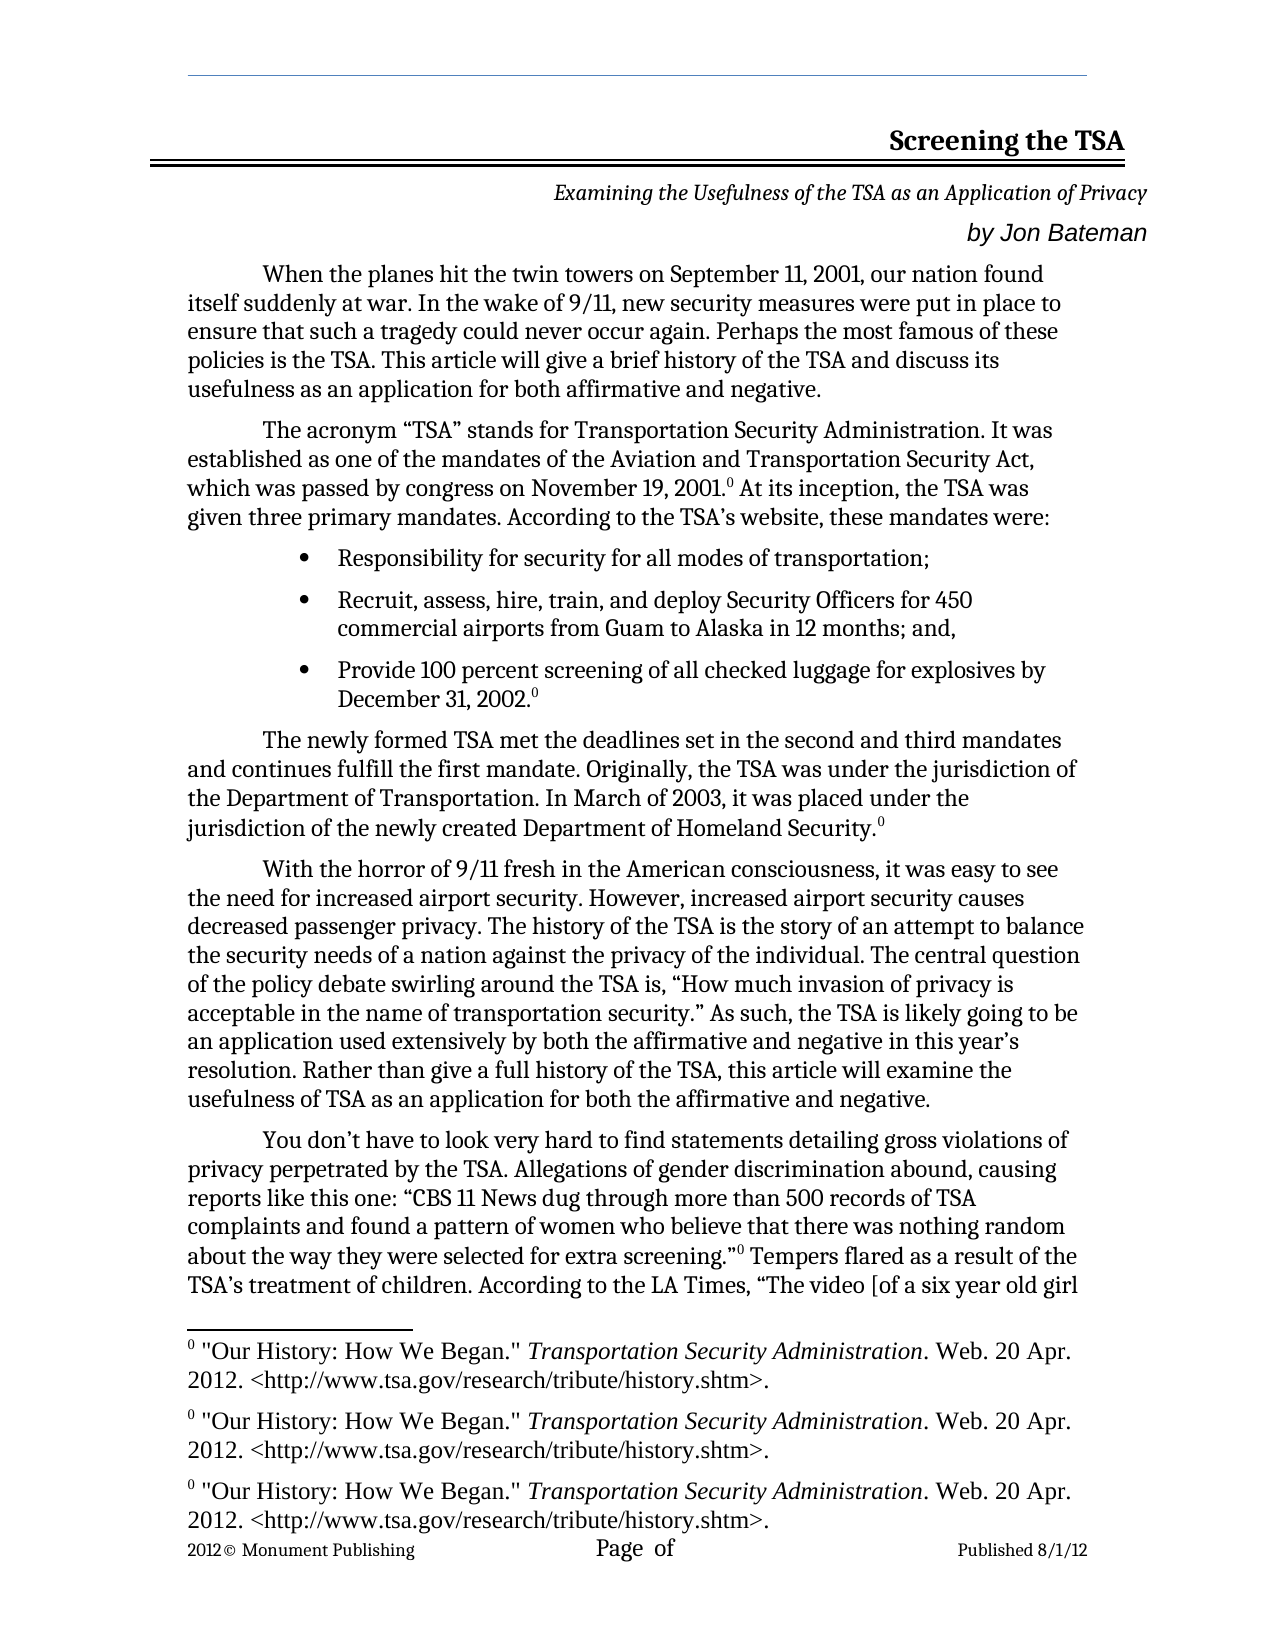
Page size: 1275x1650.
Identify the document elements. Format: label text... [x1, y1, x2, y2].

text The acronym “TSA” stands for Transportation Security Administration. It was established as one of the mandates of the Aviation and Transportation Security Act, which was passed by congress on November 19, 2001. At its inception, the TSA was given three primary mandates. According to the TSA’s website, these mandates were: [187, 416, 1087, 532]
list Provide 100 percent screening of all checked luggage for explosives by December 31, 2002. [300, 656, 1087, 714]
list Responsibility for security for all modes of transportation; [300, 544, 1087, 573]
text When the planes hit the twin towers on September 11, 2001, our nation found itself suddenly at war. In the wake of 9/11, new security measures were put in place to ensure that such a tragedy could never occur again. Perhaps the most famous of these policies is the TSA. This article will give a brief history of the TSA and discuss its usefulness as an application for both affirmative and negative. [187, 260, 1087, 403]
text The newly formed TSA met the deadlines set in the second and third mandates and continues fulfill the first mandate. Originally, the TSA was under the jurisdiction of the Department of Transportation. In March of 2003, it was placed under the jurisdiction of the newly created Department of Homeland Security. [187, 726, 1087, 842]
text Examining the Usefulness of the TSA as an Application of Privacy [187, 179, 1147, 206]
text With the horror of 9/11 fresh in the American consciousness, it was easy to see the need for increased airport security. However, increased airport security causes decreased passenger privacy. The history of the TSA is the story of an attempt to balance the security needs of a nation against the privacy of the individual. The central question of the policy debate swirling around the TSA is, “How much invasion of privacy is acceptable in the name of transportation security.” As such, the TSA is likely going to be an application used extensively by both the affirmative and negative in this year’s resolution. Rather than give a full history of the TSA, this article will examine the usefulness of TSA as an application for both the affirmative and negative. [187, 855, 1087, 1113]
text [187, 1126, 1087, 1299]
text Screening the TSA [150, 124, 1125, 159]
list Recruit, assess, hire, train, and deploy Security Officers for 450 commercial airports from Guam to Alaska in 12 months; and, [300, 586, 1087, 643]
subtitle by Jon Bateman [187, 218, 1147, 247]
